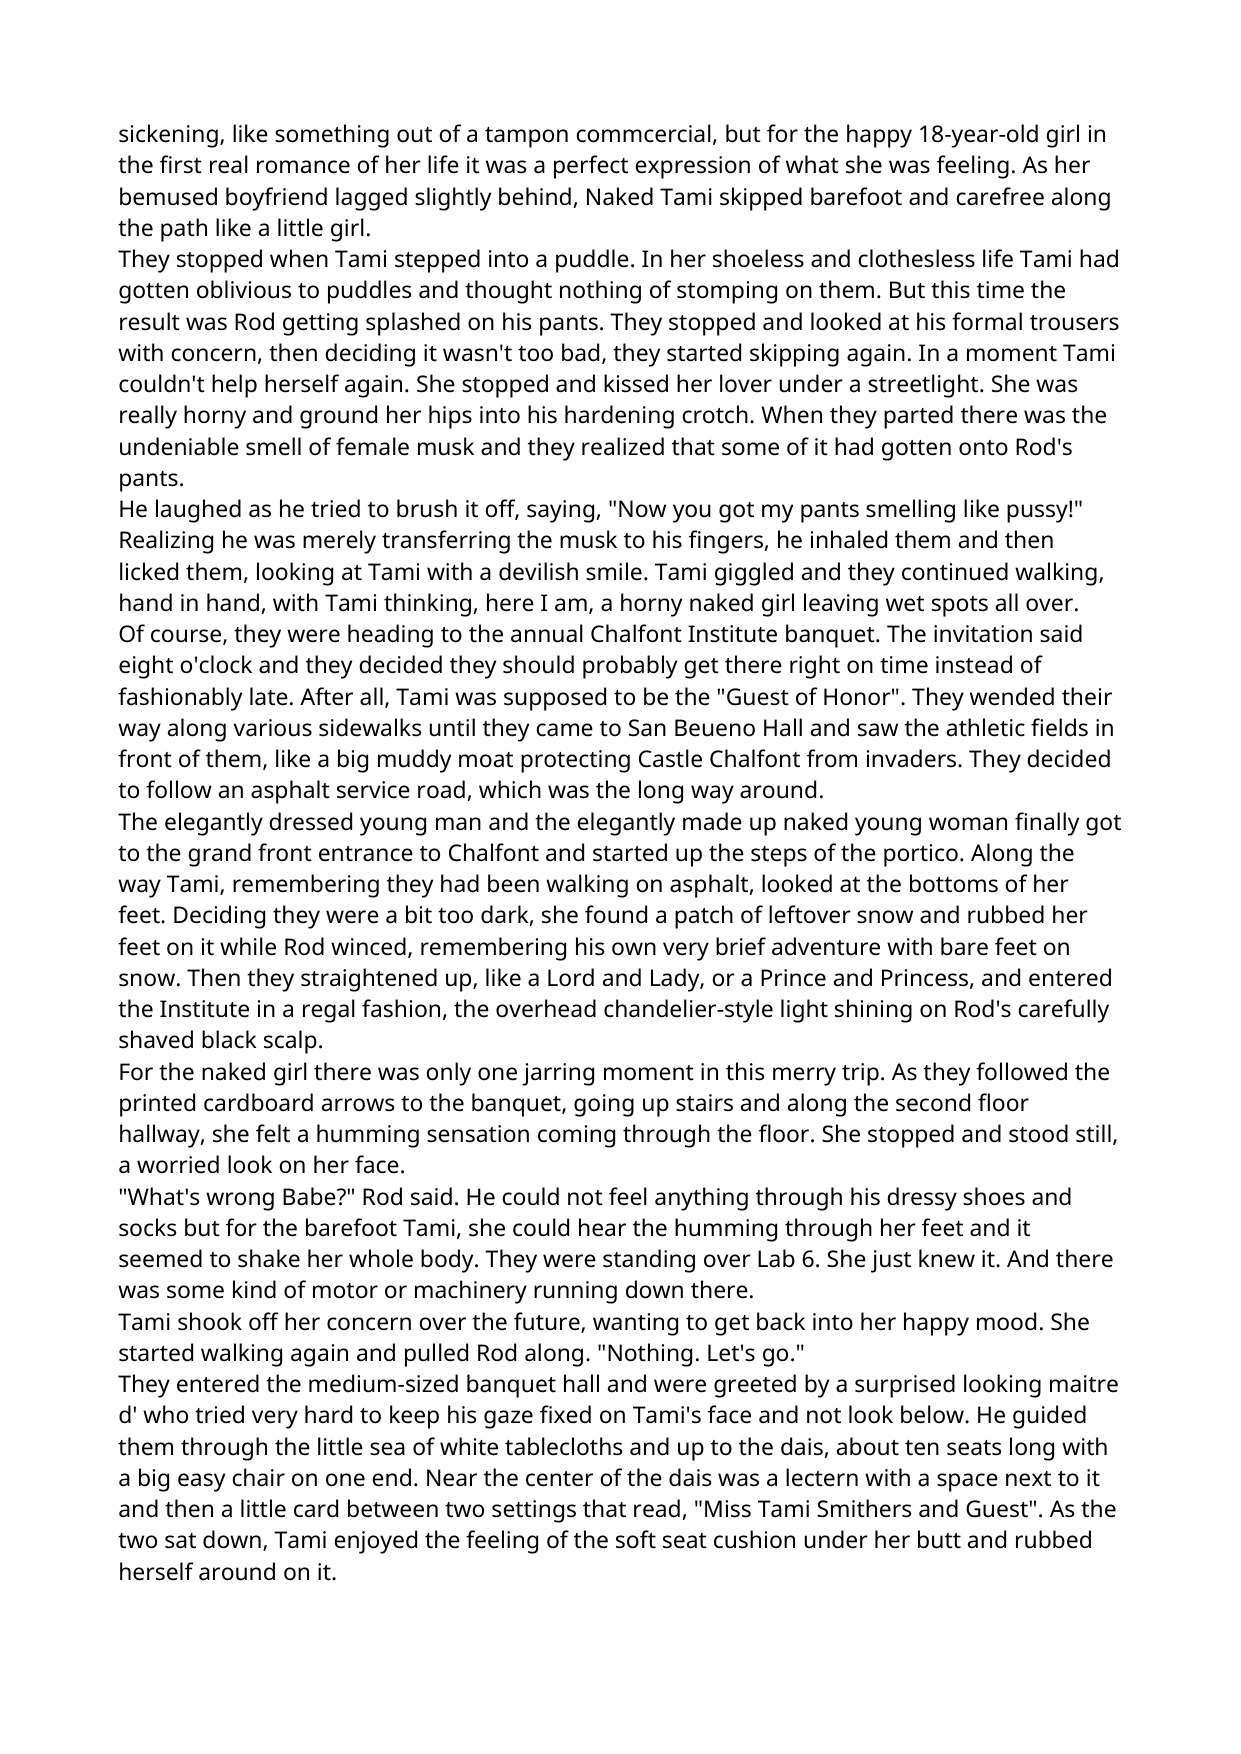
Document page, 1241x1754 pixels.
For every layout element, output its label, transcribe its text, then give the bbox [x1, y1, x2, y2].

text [118, 118, 1122, 243]
text Of course, they were heading to the annual Chalfont Institute banquet. The invitation said eight o'clock and they decided they should probably get there right on time instead of fashionably late. After all, Tami was supposed to be the "Guest of Honor". They wended their way along various sidewalks until they came to San Beueno Hall and saw the athletic fields in front of them, like a big muddy moat protecting Castle Chalfont from invaders. They decided to follow an asphalt service road, which was the long way around. [118, 618, 1122, 806]
text He laughed as he tried to brush it off, saying, "Now you got my pants smelling like pussy!" Realizing he was merely transferring the musk to his fingers, he inhaled them and then licked them, looking at Tami with a devilish smile. Tami giggled and they continued walking, hand in hand, with Tami thinking, here I am, a horny naked girl leaving wet spots all over. [118, 493, 1122, 618]
text Tami shook off her concern over the future, wanting to get back into her happy mood. She started walking again and pulled Rod along. "Nothing. Let's go." [118, 1306, 1122, 1368]
text They entered the medium-sized banquet hall and were greeted by a surprised looking maitre d' who tried very hard to keep his gaze fixed on Tami's face and not look below. He guided them through the little sea of white tablecloths and up to the dais, about ten seats long with a big easy chair on one end. Near the center of the dais was a lectern with a space next to it and then a little card between two settings that read, "Miss Tami Smithers and Guest". As the two sat down, Tami enjoyed the feeling of the soft seat cushion under her butt and rubbed herself around on it. [118, 1368, 1122, 1587]
text The elegantly dressed young man and the elegantly made up naked young woman finally got to the grand front entrance to Chalfont and started up the steps of the portico. Along the way Tami, remembering they had been walking on asphalt, looked at the bottoms of her feet. Deciding they were a bit too dark, she found a patch of leftover snow and rubbed her feet on it while Rod winced, remembering his own very brief adventure with bare feet on snow. Then they straightened up, like a Lord and Lady, or a Prince and Princess, and entered the Institute in a regal fashion, the overhead chandelier-style light shining on Rod's carefully shaved black scalp. [118, 806, 1122, 1056]
text For the naked girl there was only one jarring moment in this merry trip. As they followed the printed cardboard arrows to the banquet, going up stairs and along the second floor hallway, she felt a humming sensation coming through the floor. She stopped and stood still, a worried look on her face. [118, 1056, 1122, 1181]
text They stopped when Tami stepped into a puddle. In her shoeless and clothesless life Tami had gotten oblivious to puddles and thought nothing of stomping on them. But this time the result was Rod getting splashed on his pants. They stopped and looked at his formal trousers with concern, then deciding it wasn't too bad, they started skipping again. In a moment Tami couldn't help herself again. She stopped and kissed her lover under a streetlight. She was really horny and ground her hips into his hardening crotch. When they parted there was the undeniable smell of female musk and they realized that some of it had gotten onto Rod's pants. [118, 243, 1122, 493]
text "What's wrong Babe?" Rod said. He could not feel anything through his dressy shoes and socks but for the barefoot Tami, she could hear the humming through her feet and it seemed to shake her whole body. They were standing over Lab 6. She just knew it. And there was some kind of motor or machinery running down there. [118, 1181, 1122, 1306]
